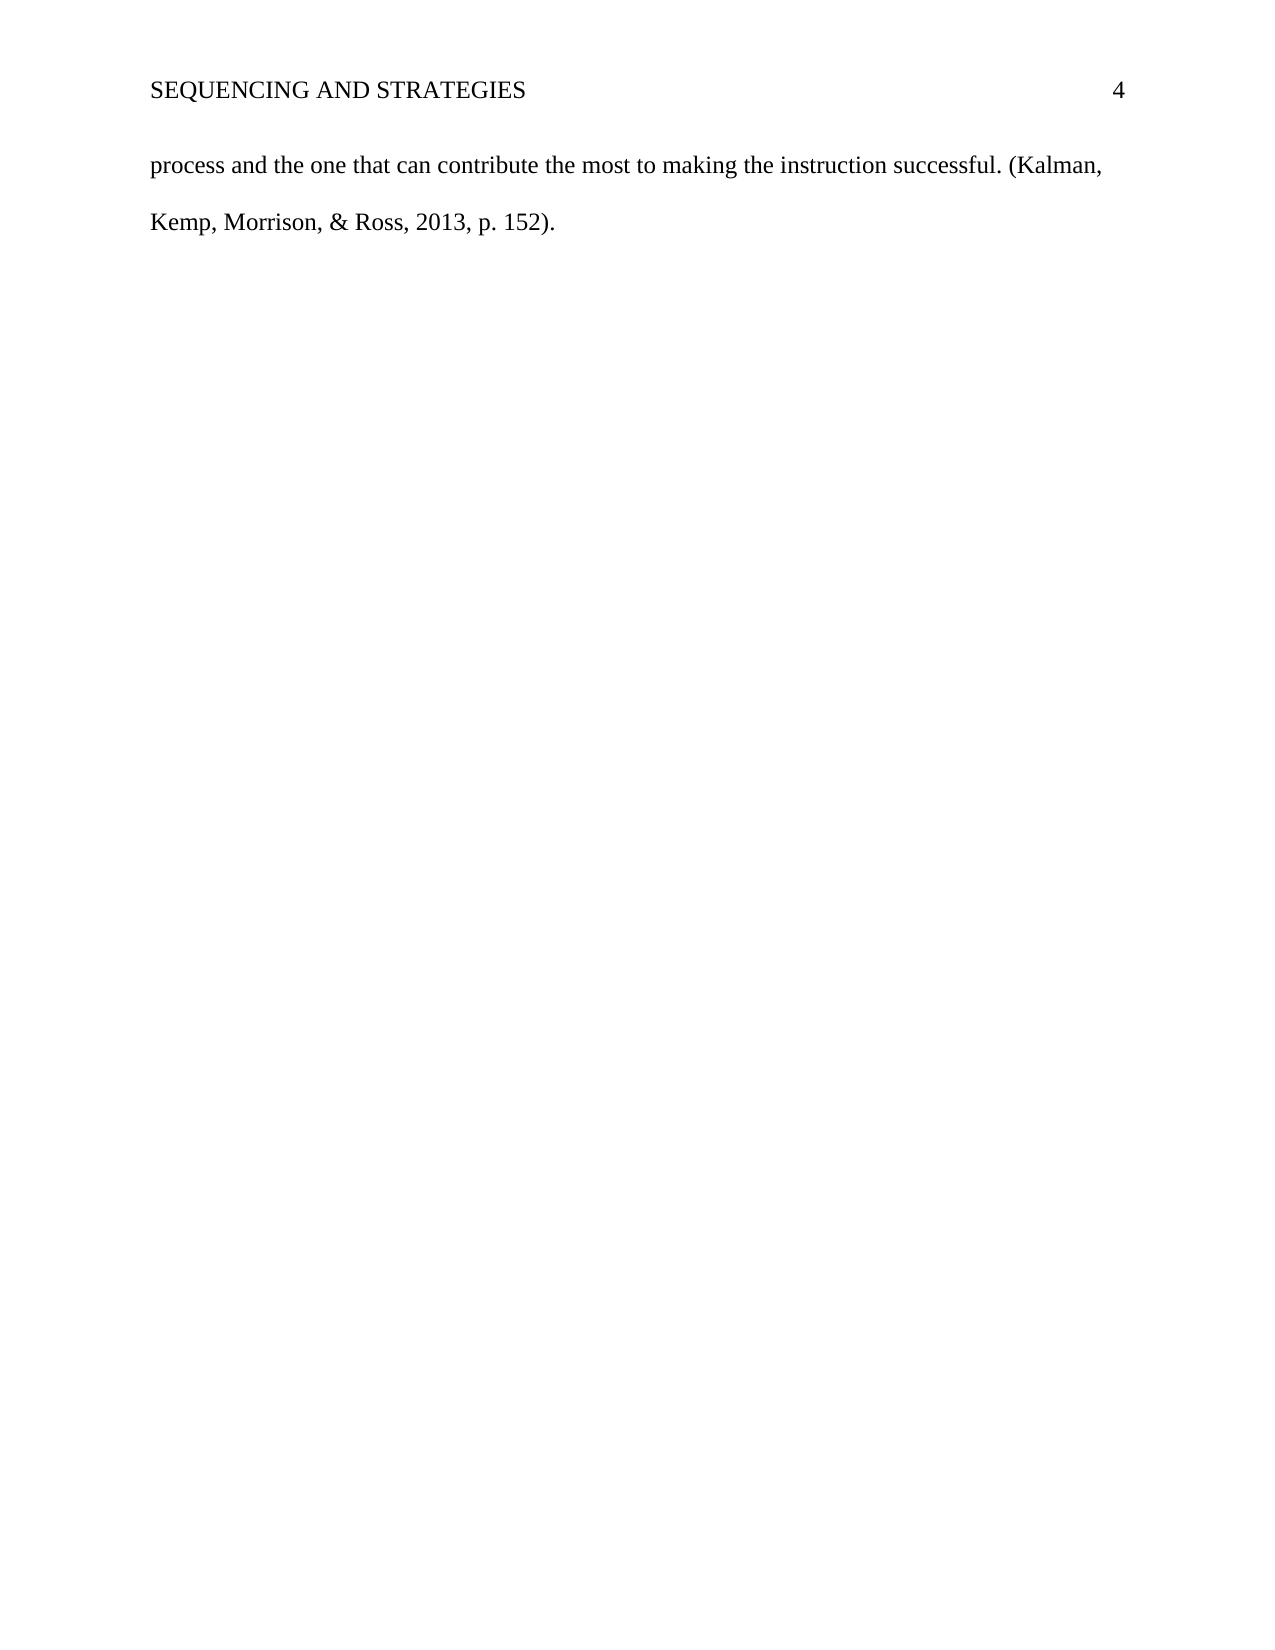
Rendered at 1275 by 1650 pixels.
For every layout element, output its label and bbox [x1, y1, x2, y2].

text [150, 150, 1125, 236]
